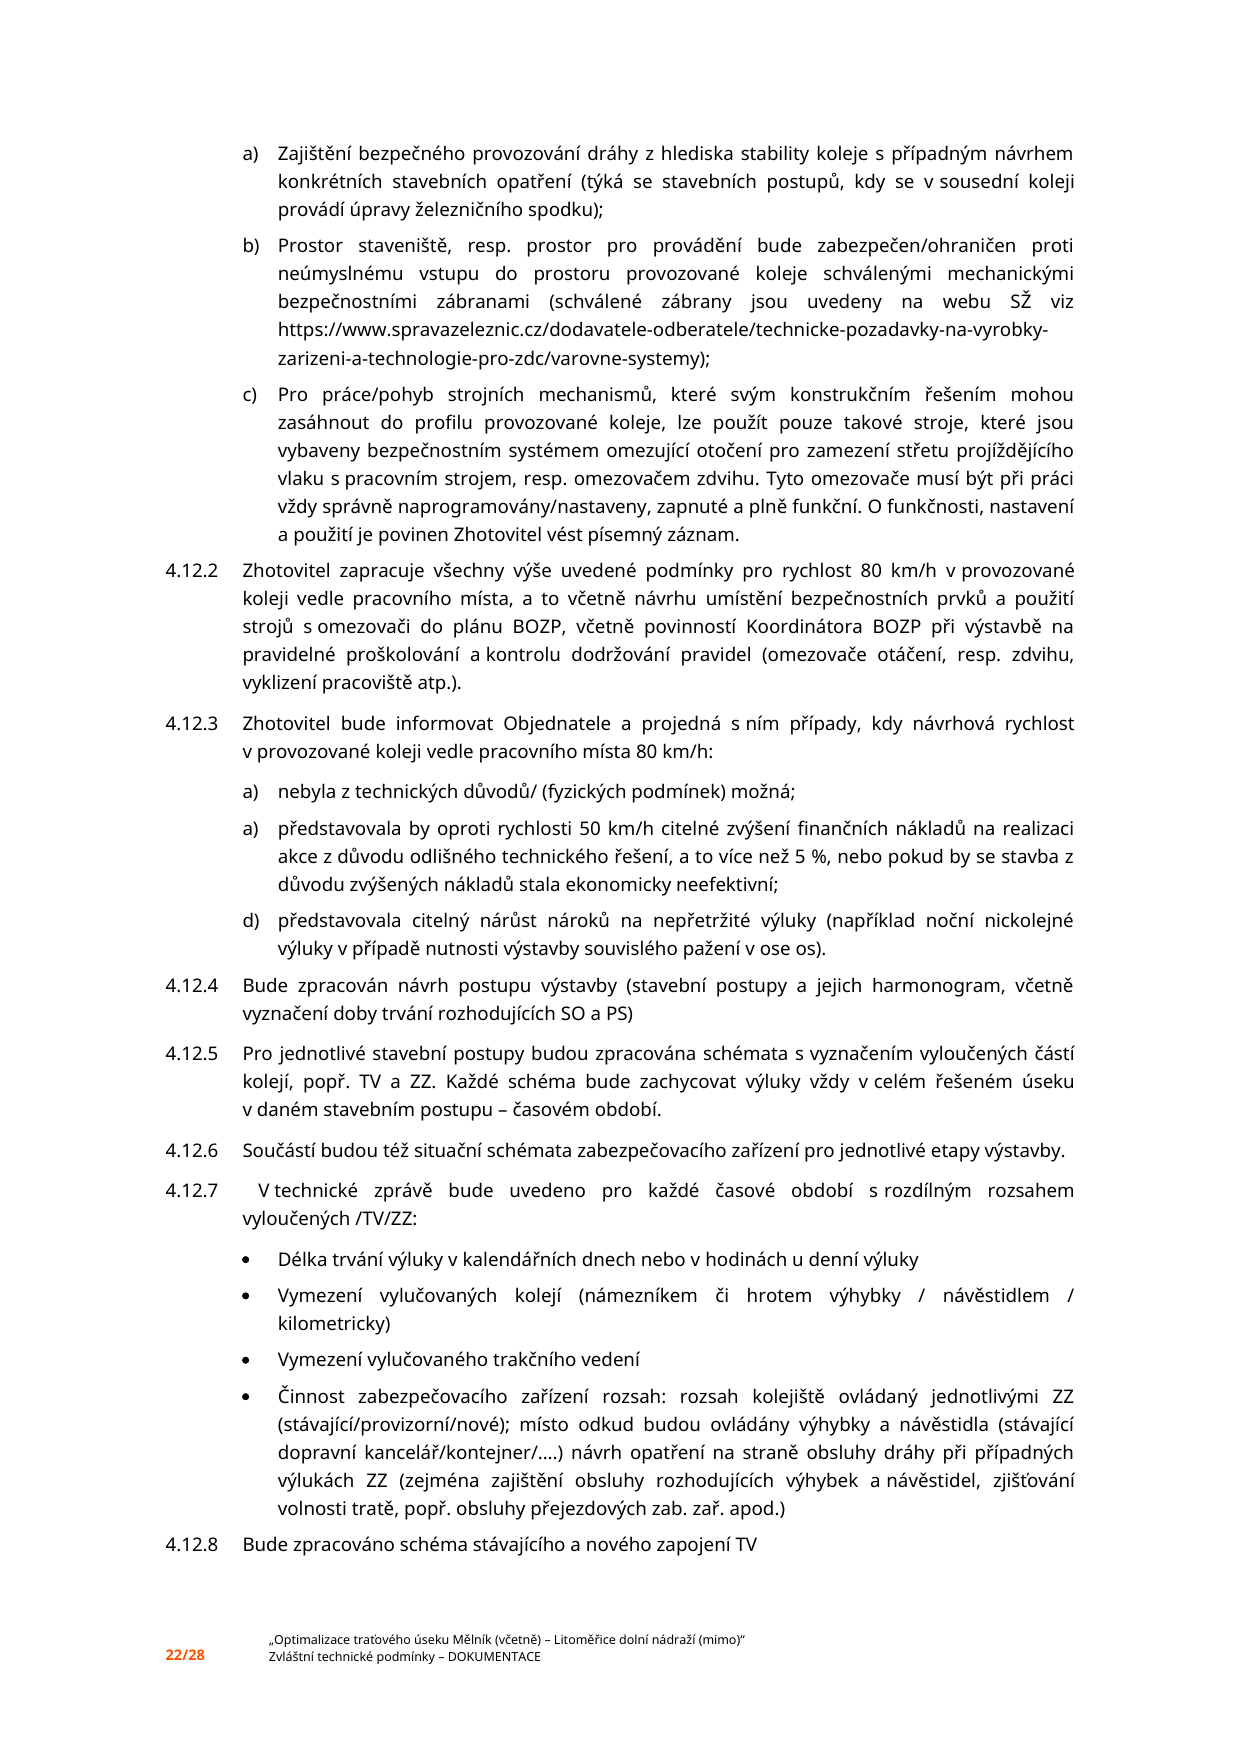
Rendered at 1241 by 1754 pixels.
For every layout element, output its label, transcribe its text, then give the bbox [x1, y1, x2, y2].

list nebyla z technických důvodů/ (fyzických podmínek) možná; [242, 779, 1075, 804]
text Zhotovitel zapracuje všechny výše uvedené podmínky pro rychlost 80 km/h v provozované koleji vedle pracovního místa, a to včetně návrhu umístění bezpečnostních prvků a použití strojů s omezovači do plánu BOZP, včetně povinností Koordinátora BOZP při výstavbě na pravidelné proškolování a kontrolu dodržování pravidel (omezovače otáčení, resp. zdvihu, vyklizení pracoviště atp.). [165, 558, 1075, 695]
text Vymezení vylučovaných kolejí (námezníkem či hrotem výhybky / návěstidlem / kilometricky) [242, 1282, 1075, 1336]
text Bude zpracováno schéma stávajícího a nového zapojení TV [165, 1532, 1075, 1557]
text Pro jednotlivé stavební postupy budou zpracována schémata s vyznačením vyloučených částí kolejí, popř. TV a ZZ. Každé schéma bude zachycovat výluky vždy v celém řešeném úseku v daném stavebním postupu – časovém období. [165, 1040, 1075, 1122]
list Zajištění bezpečného provozování dráhy z hlediska stability koleje s případným návrhem konkrétních stavebních opatření (týká se stavebních postupů, kdy se v sousední koleji provádí úpravy železničního spodku); [242, 140, 1075, 222]
text Vymezení vylučovaného trakčního vedení [242, 1347, 1075, 1372]
text Činnost zabezpečovacího zařízení rozsah: rozsah kolejiště ovládaný jednotlivými ZZ (stávající/provizorní/nové); místo odkud budou ovládány výhybky a návěstidla (stávající dopravní kancelář/kontejner/….) návrh opatření na straně obsluhy dráhy při případných výlukách ZZ (zejména zajištění obsluhy rozhodujících výhybek a návěstidel, zjišťování volnosti tratě, popř. obsluhy přejezdových zab. zař. apod.) [242, 1383, 1075, 1521]
text Součástí budou též situační schémata zabezpečovacího zařízení pro jednotlivé etapy výstavby. [165, 1137, 1075, 1162]
list představovala by oproti rychlosti 50 km/h citelné zvýšení finančních nákladů na realizaci akce z důvodu odlišného technického řešení, a to více než 5 %, nebo pokud by se stavba z důvodu zvýšených nákladů stala ekonomicky neefektivní; [242, 815, 1075, 897]
list Pro práce/pohyb strojních mechanismů, které svým konstrukčním řešením mohou zasáhnout do profilu provozované koleje, lze použít pouze takové stroje, které jsou vybaveny bezpečnostním systémem omezující otočení pro zamezení střetu projíždějícího vlaku s pracovním strojem, resp. omezovačem zdvihu. Tyto omezovače musí být při práci vždy správně naprogramovány/nastaveny, zapnuté a plně funkční. O funkčnosti, nastavení a použití je povinen Zhotovitel vést písemný záznam. [242, 381, 1075, 547]
text Zhotovitel bude informovat Objednatele a projedná s ním případy, kdy návrhová rychlost v provozované koleji vedle pracovního místa 80 km/h: [165, 710, 1075, 764]
text představovala citelný nárůst nároků na nepřetržité výluky (například noční nickolejné výluky v případě nutnosti výstavby souvislého pažení v ose os). [242, 907, 1075, 961]
text Bude zpracován návrh postupu výstavby (stavební postupy a jejich harmonogram, včetně vyznačení doby trvání rozhodujících SO a PS) [165, 972, 1075, 1025]
list Prostor staveniště, resp. prostor pro provádění bude zabezpečen/ohraničen proti neúmyslnému vstupu do prostoru provozované koleje schválenými mechanickými bezpečnostními zábranami (schválené zábrany jsou uvedeny na webu SŽ viz https://www.spravazeleznic.cz/dodavatele-odberatele/technicke-pozadavky-na-vyrobky-zarizeni-a-technologie-pro-zdc/varovne-systemy); [242, 233, 1075, 370]
text V technické zprávě bude uvedeno pro každé časové období s rozdílným rozsahem vyloučených /TV/ZZ: [165, 1177, 1075, 1231]
text Délka trvání výluky v kalendářních dnech nebo v hodinách u denní výluky [242, 1246, 1075, 1272]
